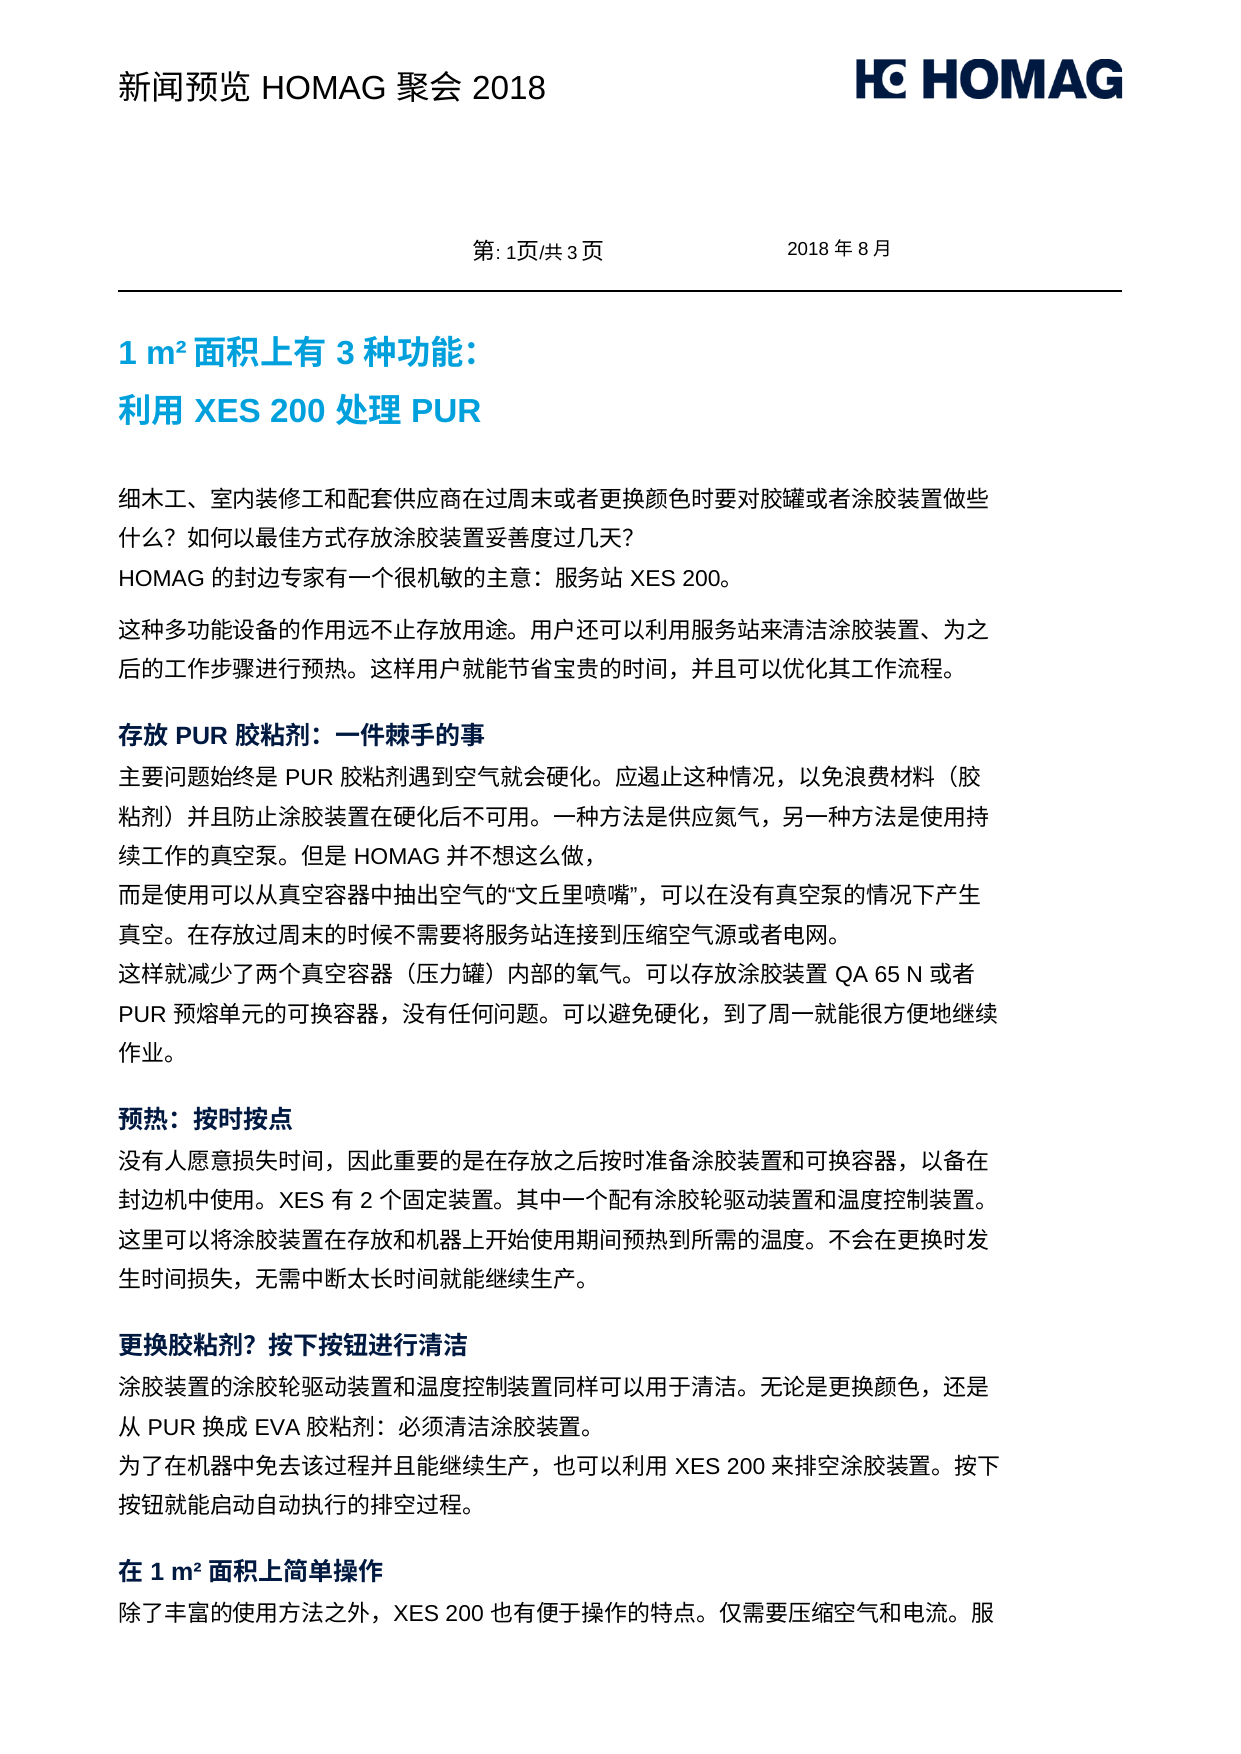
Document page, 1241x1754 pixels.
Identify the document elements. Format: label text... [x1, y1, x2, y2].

subtitle 1 m²面积上有 3 种功能： 利用 XES 200 处理 PUR [118, 333, 1004, 429]
subtitle 存放 PUR 胶粘剂：一件棘手的事 [118, 721, 1004, 749]
text 没有人愿意损失时间，因此重要的是在存放之后按时准备涂胶装置和可换容器，以备在封边机中使用。XES 有 2 个固定装置。其中一个配有涂胶轮驱动装置和温度控制装置。这里可以将涂胶装置在存放和机器上开始使用期间预热到所需的温度。不会在更换时发生时间损失，无需中断太长时间就能继续生产。 [118, 1148, 1004, 1293]
picture [856, 59, 1123, 99]
subtitle 预热：按时按点 [118, 1105, 1004, 1133]
text 这种多功能设备的作用远不止存放用途。用户还可以利用服务站来清洁涂胶装置、为之后的工作步骤进行预热。这样用户就能节省宝贵的时间，并且可以优化其工作流程。 [118, 617, 1004, 683]
text 主要问题始终是 PUR 胶粘剂遇到空气就会硬化。应遏止这种情况，以免浪费材料（胶粘剂）并且防止涂胶装置在硬化后不可用。一种方法是供应氮气，另一种方法是使用持续工作的真空泵。但是 HOMAG 并不想这么做， 而是使用可以从真空容器中抽出空气的“文丘里喷嘴”，可以在没有真空泵的情况下产生真空。在存放过周末的时候不需要将服务站连接到压缩空气源或者电网。 这样就减少了两个真空容器（压力罐）内部的氧气。可以存放涂胶装置 QA 65 N 或者 PUR 预熔单元的可换容器，没有任何问题。可以避免硬化，到了周一就能很方便地继续作业。 [118, 764, 1004, 1067]
subtitle 更换胶粘剂？按下按钮进行清洁 [118, 1331, 1004, 1359]
text 细木工、室内装修工和配套供应商在过周末或者更换颜色时要对胶罐或者涂胶装置做些什么？如何以最佳方式存放涂胶装置妥善度过几天？ HOMAG 的封边专家有一个很机敏的主意：服务站 XES 200。 [118, 486, 1004, 591]
subtitle 在 1 m² 面积上简单操作 [118, 1557, 1004, 1586]
text 涂胶装置的涂胶轮驱动装置和温度控制装置同样可以用于清洁。无论是更换颜色，还是从 PUR 换成 EVA 胶粘剂：必须清洁涂胶装置。 为了在机器中免去该过程并且能继续生产，也可以利用 XES 200 来排空涂胶装置。按下按钮就能启动自动执行的排空过程。 [118, 1374, 1004, 1519]
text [118, 1600, 1004, 1626]
